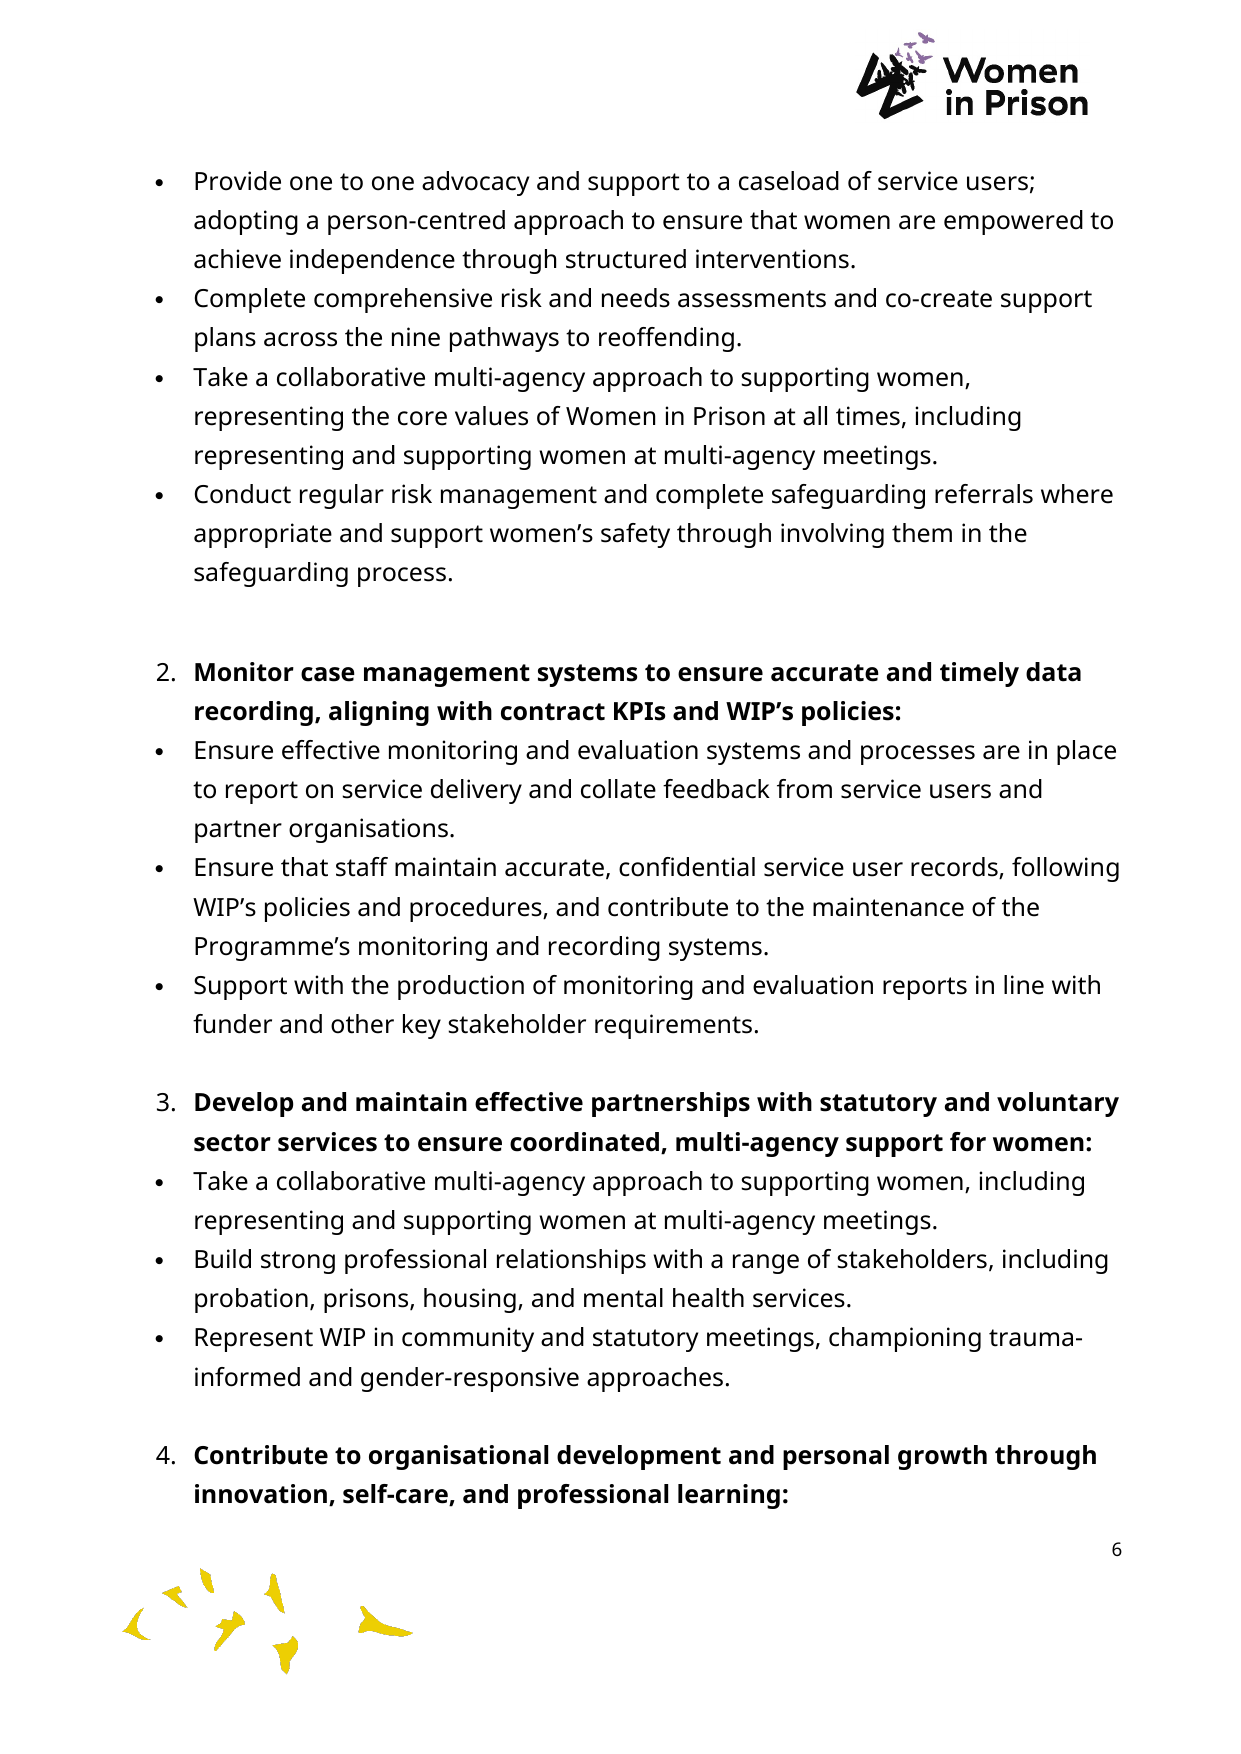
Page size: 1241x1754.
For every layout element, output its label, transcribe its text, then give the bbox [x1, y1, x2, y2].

picture [854, 29, 1091, 123]
list Take a collaborative multi-agency approach to supporting women, including representing and supporting women at multi-agency meetings. [156, 1163, 1122, 1237]
list Represent WIP in community and statutory meetings, championing trauma-informed and gender-responsive approaches. [156, 1320, 1122, 1393]
list Complete comprehensive risk and needs assessments and co-create support plans across the nine pathways to reoffending. [156, 281, 1122, 354]
list Develop and maintain effective partnerships with statutory and voluntary sector services to ensure coordinated, multi-agency support for women: [156, 1085, 1122, 1158]
list Conduct regular risk management and complete safeguarding referrals where appropriate and support women’s safety through involving them in the safeguarding process. [156, 477, 1122, 589]
picture [118, 1561, 415, 1681]
list Build strong professional relationships with a range of stakeholders, including probation, prisons, housing, and mental health services. [156, 1242, 1122, 1315]
list Ensure effective monitoring and evaluation systems and processes are in place to report on service delivery and collate feedback from service users and partner organisations. [156, 732, 1122, 845]
list Ensure that staff maintain accurate, confidential service user records, following WIP’s policies and procedures, and contribute to the maintenance of the Programme’s monitoring and recording systems. [156, 850, 1122, 962]
list Support with the production of monitoring and evaluation reports in line with funder and other key stakeholder requirements. [156, 967, 1122, 1041]
list Provide one to one advocacy and support to a caseload of service users; adopting a person-centred approach to ensure that women are empowered to achieve independence through structured interventions. [156, 163, 1122, 276]
list Take a collaborative multi-agency approach to supporting women, representing the core values of Women in Prison at all times, including representing and supporting women at multi-agency meetings. [156, 359, 1122, 472]
list Contribute to organisational development and personal growth through innovation, self-care, and professional learning: [156, 1437, 1122, 1511]
list Monitor case management systems to ensure accurate and timely data recording, aligning with contract KPIs and WIP’s policies: [156, 654, 1122, 727]
